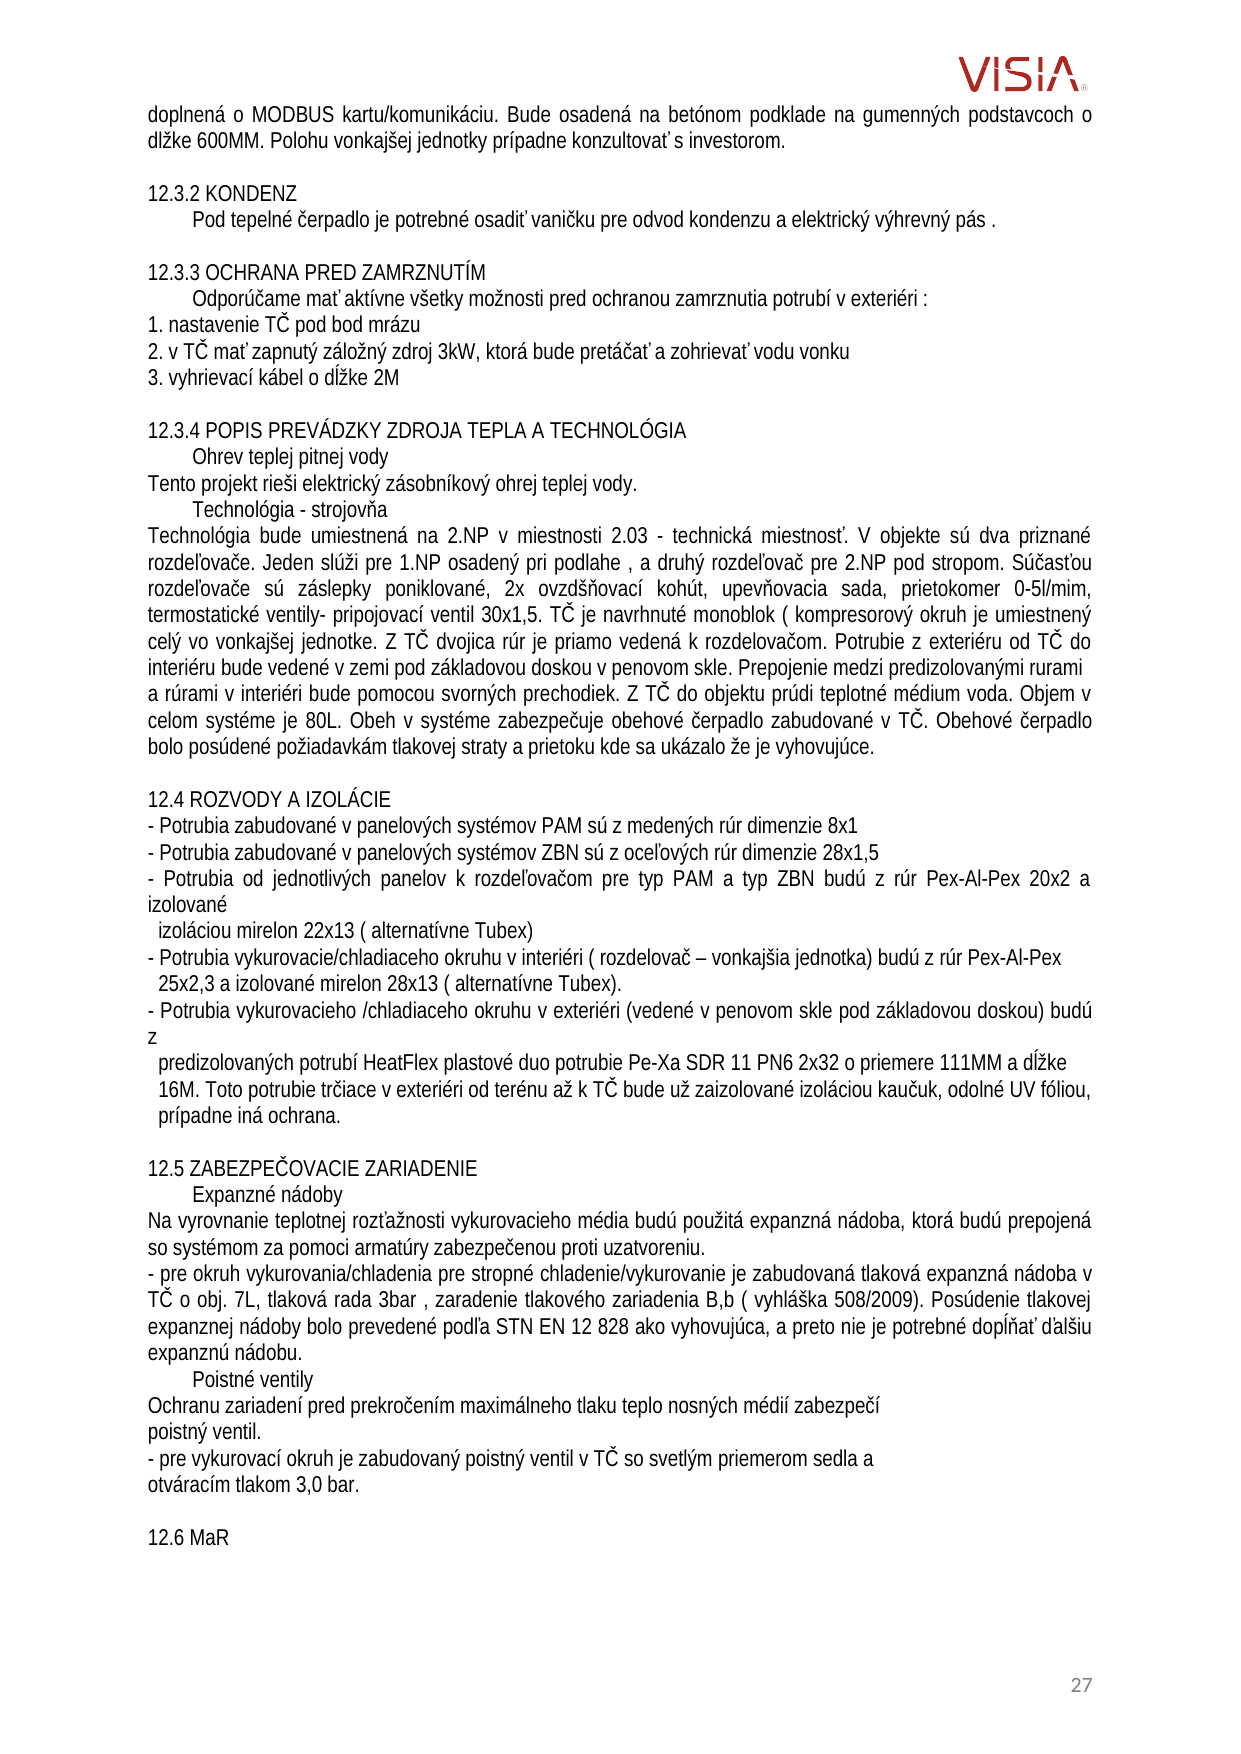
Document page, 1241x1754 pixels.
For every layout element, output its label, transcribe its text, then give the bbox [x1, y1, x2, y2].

text Ochranu zariadení pred prekročením maximálneho tlaku teplo nosných médií zabezpečí [148, 1392, 1092, 1418]
text Odporúčame mať aktívne všetky možnosti pred ochranou zamrznutia potrubí v exteriéri : [148, 285, 1092, 311]
text - pre okruh vykurovania/chladenia pre stropné chladenie/vykurovanie je zabudovaná tlaková expanzná nádoba v TČ o obj. 7L, tlaková rada 3bar , zaradenie tlakového zariadenia B,b ( vyhláška 508/2009). Posúdenie tlakovej expanznej nádoby bolo prevedené podľa STN EN 12 828 ako vyhovujúca, a preto nie je potrebné dopĺňať ďalšiu expanznú nádobu. [148, 1260, 1092, 1366]
text - pre vykurovací okruh je zabudovaný poistný ventil v TČ so svetlým priemerom sedla a [148, 1444, 1092, 1471]
text - Potrubia zabudované v panelových systémov ZBN sú z oceľových rúr dimenzie 28x1,5 [148, 838, 1092, 865]
text poistný ventil. [148, 1418, 1092, 1444]
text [148, 101, 1092, 153]
text 1. nastavenie TČ pod bod mrázu [148, 311, 1092, 338]
text 12.6 MaR [148, 1524, 1092, 1550]
text Na vyrovnanie teplotnej rozťažnosti vykurovacieho média budú použitá expanzná nádoba, ktorá budú prepojená so systémom za pomoci armatúry zabezpečenou proti uzatvoreniu. [148, 1207, 1092, 1260]
text Poistné ventily [148, 1366, 1092, 1392]
text 16M. Toto potrubie trčiace v exteriéri od terénu až k TČ bude už zaizolované izoláciou kaučuk, odolné UV fóliou, [148, 1076, 1092, 1102]
text izoláciou mirelon 22x13 ( alternatívne Tubex) [148, 917, 1092, 944]
text 12.5 ZABEZPEČOVACIE ZARIADENIE [148, 1155, 1092, 1181]
text a rúrami v interiéri bude pomocou svorných prechodiek. Z TČ do objektu prúdi teplotné médium voda. Objem v celom systéme je 80L. Obeh v systéme zabezpečuje obehové čerpadlo zabudované v TČ. Obehové čerpadlo bolo posúdené požiadavkám tlakovej straty a prietoku kde sa ukázalo že je vyhovujúce. [148, 680, 1092, 759]
text 3. vyhrievací kábel o dĺžke 2M [148, 364, 1092, 390]
text predizolovaných potrubí HeatFlex plastové duo potrubie Pe-Xa SDR 11 PN6 2x32 o priemere 111MM a dĺžke [148, 1049, 1092, 1076]
text - Potrubia od jednotlivých panelov k rozdeľovačom pre typ PAM a typ ZBN budú z rúr Pex-Al-Pex 20x2 a izolované [148, 865, 1092, 917]
text Technológia bude umiestnená na 2.NP v miestnosti 2.03 - technická miestnosť. V objekte sú dva priznané rozdeľovače. Jeden slúži pre 1.NP osadený pri podlahe , a druhý rozdeľovač pre 2.NP pod stropom. Súčasťou rozdeľovače sú záslepky poniklované, 2x ovzdšňovací kohút, upevňovacia sada, prietokomer 0-5l/mim, termostatické ventily- pripojovací ventil 30x1,5. TČ je navrhnuté monoblok ( kompresorový okruh je umiestnený celý vo vonkajšej jednotke. Z TČ dvojica rúr je priamo vedená k rozdelovačom. Potrubie z exteriéru od TČ do interiéru bude vedené v zemi pod základovou doskou v penovom skle. Prepojenie medzi predizolovanými rurami [148, 522, 1092, 680]
text - Potrubia vykurovacie/chladiaceho okruhu v interiéri ( rozdelovač – vonkajšia jednotka) budú z rúr Pex-Al-Pex [148, 944, 1092, 970]
text 25x2,3 a izolované mirelon 28x13 ( alternatívne Tubex). [148, 970, 1092, 997]
text otváracím tlakom 3,0 bar. [148, 1471, 1092, 1497]
text Technológia - strojovňa [148, 496, 1092, 522]
text Expanzné nádoby [148, 1181, 1092, 1207]
text 2. v TČ mať zapnutý záložný zdroj 3kW, ktorá bude pretáčať a zohrievať vodu vonku [148, 338, 1092, 364]
text Tento projekt rieši elektrický zásobníkový ohrej teplej vody. [148, 469, 1092, 496]
picture [958, 56, 1088, 92]
text 12.3.3 OCHRANA PRED ZAMRZNUTÍM [148, 259, 1092, 285]
text - Potrubia zabudované v panelových systémov PAM sú z medených rúr dimenzie 8x1 [148, 812, 1092, 838]
text 12.3.2 KONDENZ [148, 179, 1092, 206]
text prípadne iná ochrana. [148, 1102, 1092, 1128]
text Ohrev teplej pitnej vody [148, 443, 1092, 469]
text 12.3.4 POPIS PREVÁDZKY ZDROJA TEPLA A TECHNOLÓGIA [148, 417, 1092, 443]
text 12.4 ROZVODY A IZOLÁCIE [148, 786, 1092, 812]
text Pod tepelné čerpadlo je potrebné osadiť vaničku pre odvod kondenzu a elektrický výhrevný pás . [148, 206, 1092, 232]
text - Potrubia vykurovacieho /chladiaceho okruhu v exteriéri (vedené v penovom skle pod základovou doskou) budú z [148, 997, 1092, 1049]
